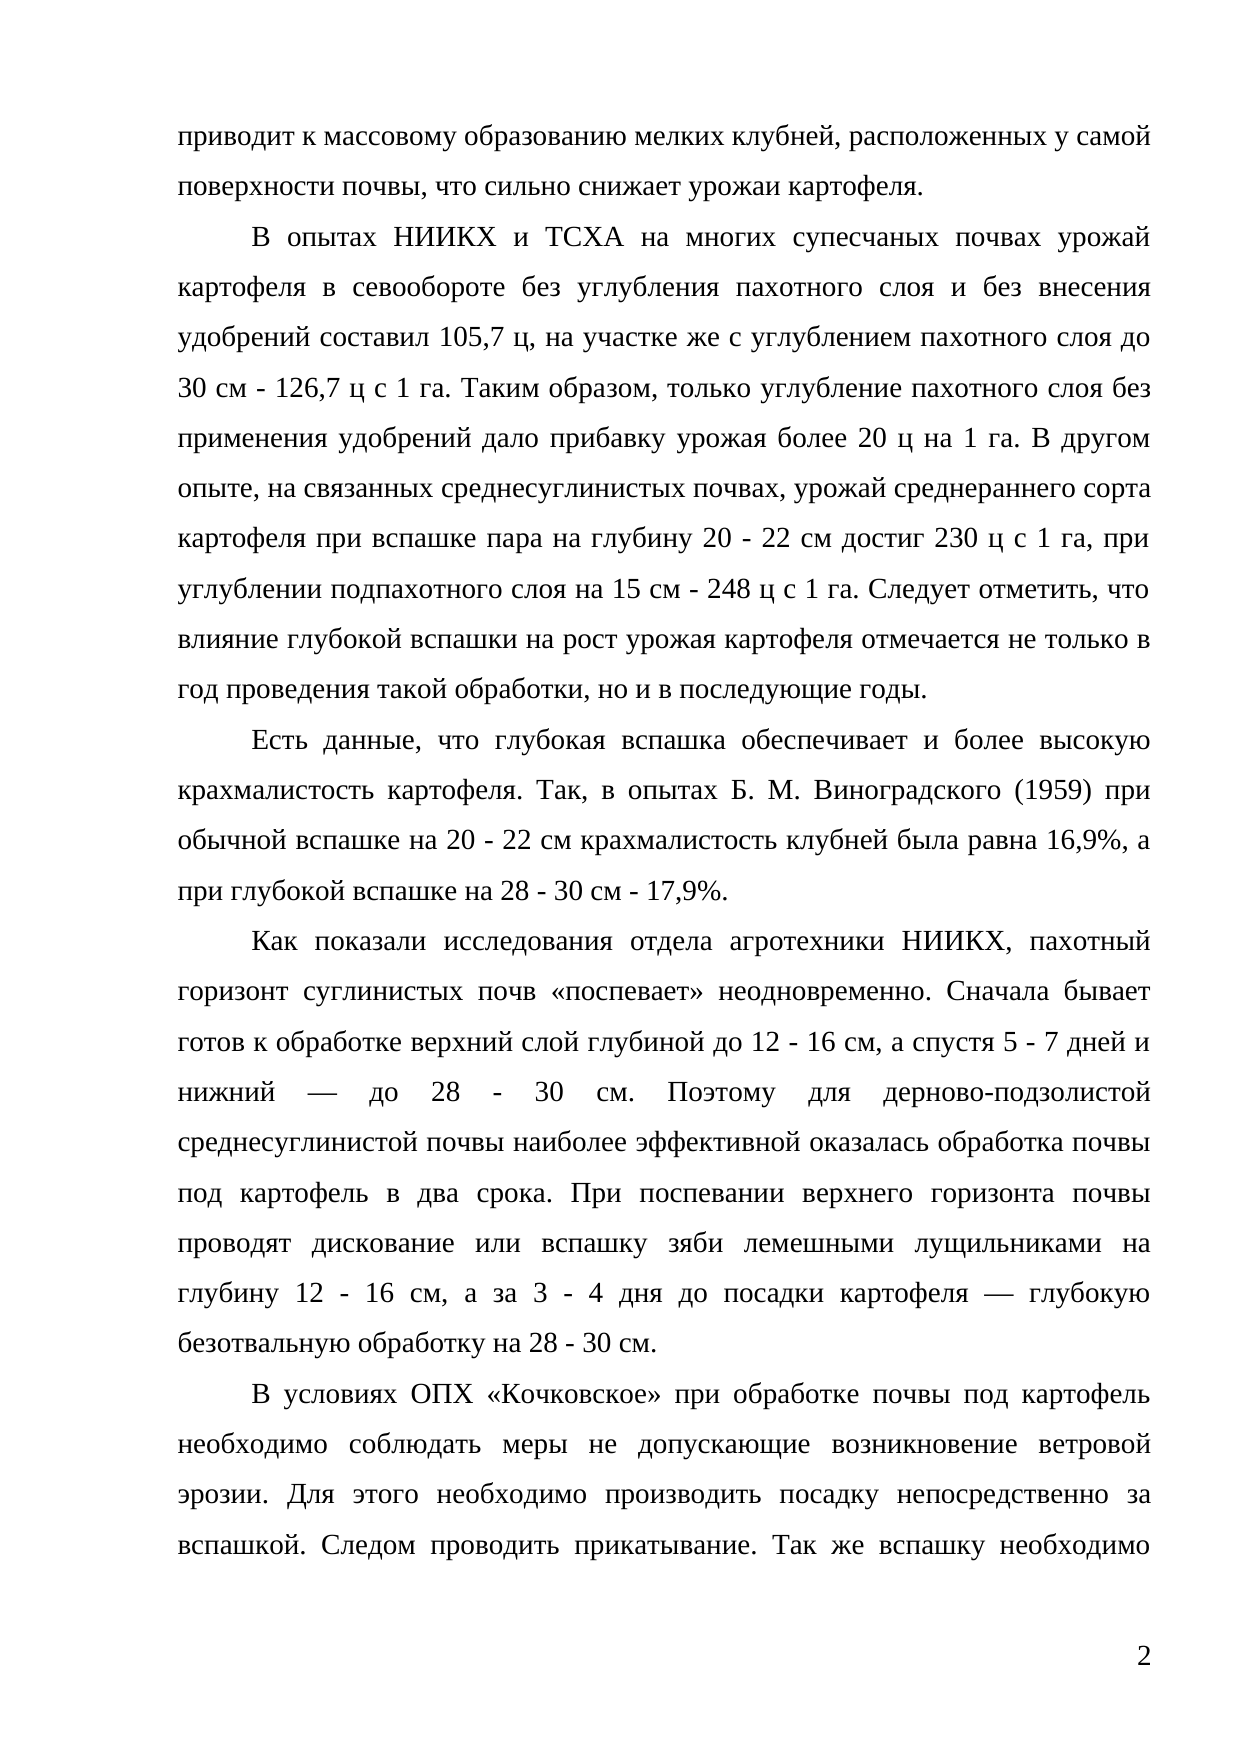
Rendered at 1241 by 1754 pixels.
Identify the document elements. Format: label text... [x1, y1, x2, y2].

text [177, 118, 1152, 202]
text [177, 1376, 1152, 1560]
text В опытах НИИКХ и ТСХА на многих супесчаных почвах урожай картофеля в севообороте без углубления пахотного слоя и без внесения удобрений составил 105,7 ц, на участке же с углублением пахотного слоя до - 126,7 ц с . Таким образом, только углубление пахотного слоя без применения удобрений дало прибавку урожая более 20 ц на . В другом опыте, на связанных среднесуглинистых почвах, урожай среднераннего сорта картофеля при вспашке пара на глубину 20 - достиг 230 ц с , при углублении подпахотного слоя на - 248 ц с . Следует отметить, что влияние глубокой вспашки на рост урожая картофеля отмечается не только в год проведения такой обработки, но и в последующие годы. [177, 219, 1152, 705]
text Есть данные, что глубокая вспашка обеспечивает и более высокую крахмалистость картофеля. Так, в опытах Б. М. Виноградского (1959) при обычной вспашке на 20 - крахмалистость клубней была равна 16,9%, а при глубокой вспашке на 28 - 30 см - 17,9%. [177, 722, 1152, 906]
text Как показали исследования отдела агротехники НИИКХ, пахотный горизонт суглинистых почв «поспевает» неодновременно. Сначала бывает готов к обработке верхний слой глубиной до 12 - , а спустя 5 - 7 дней и нижний — до 28 - . Поэтому для дерново-подзолистой среднесуглинистой почвы наиболее эффективной оказалась обработка почвы под картофель в два срока. При поспевании верхнего горизонта почвы проводят дискование или вспашку зяби лемешными лущильниками на глубину 12 - , а за 3 - 4 дня до посадки картофеля — глубокую безотвальную обработку на 28 - . [177, 923, 1152, 1359]
